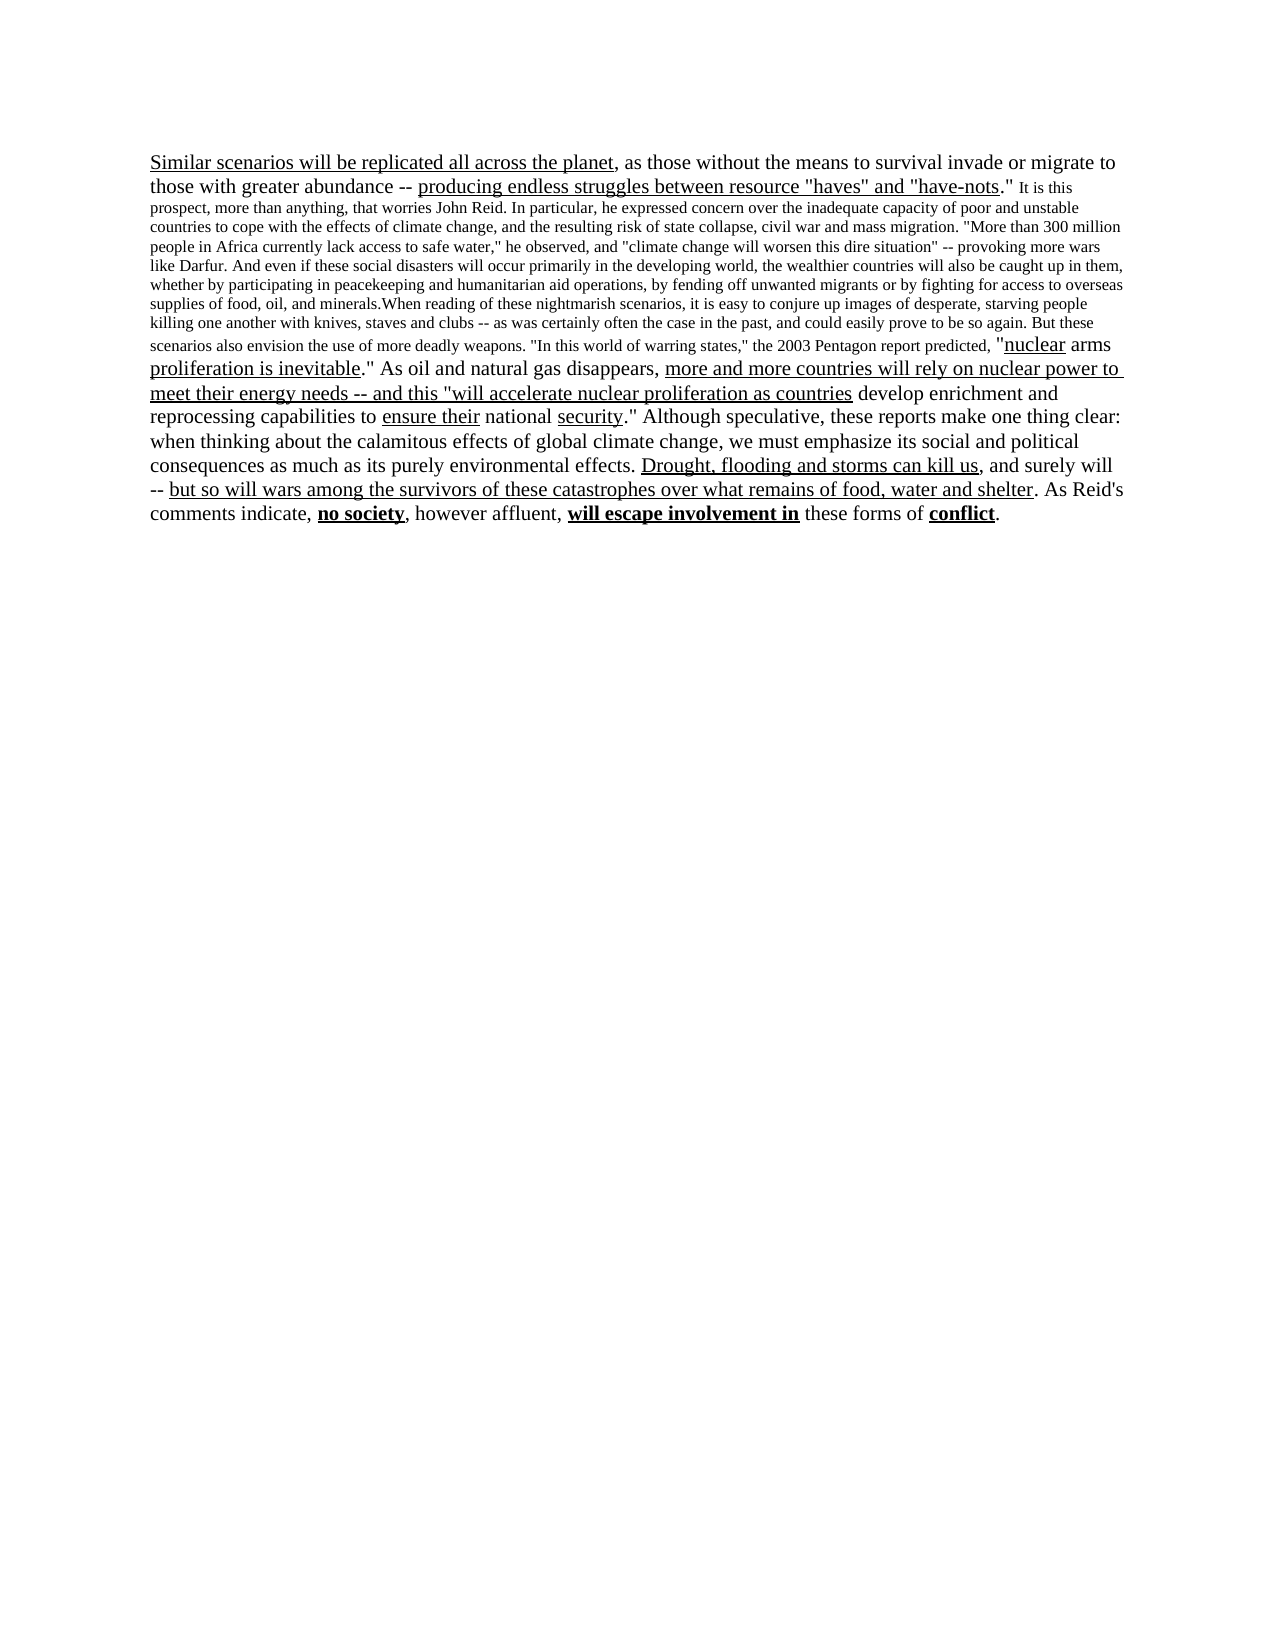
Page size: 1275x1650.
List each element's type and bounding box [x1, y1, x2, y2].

text [150, 150, 1125, 525]
